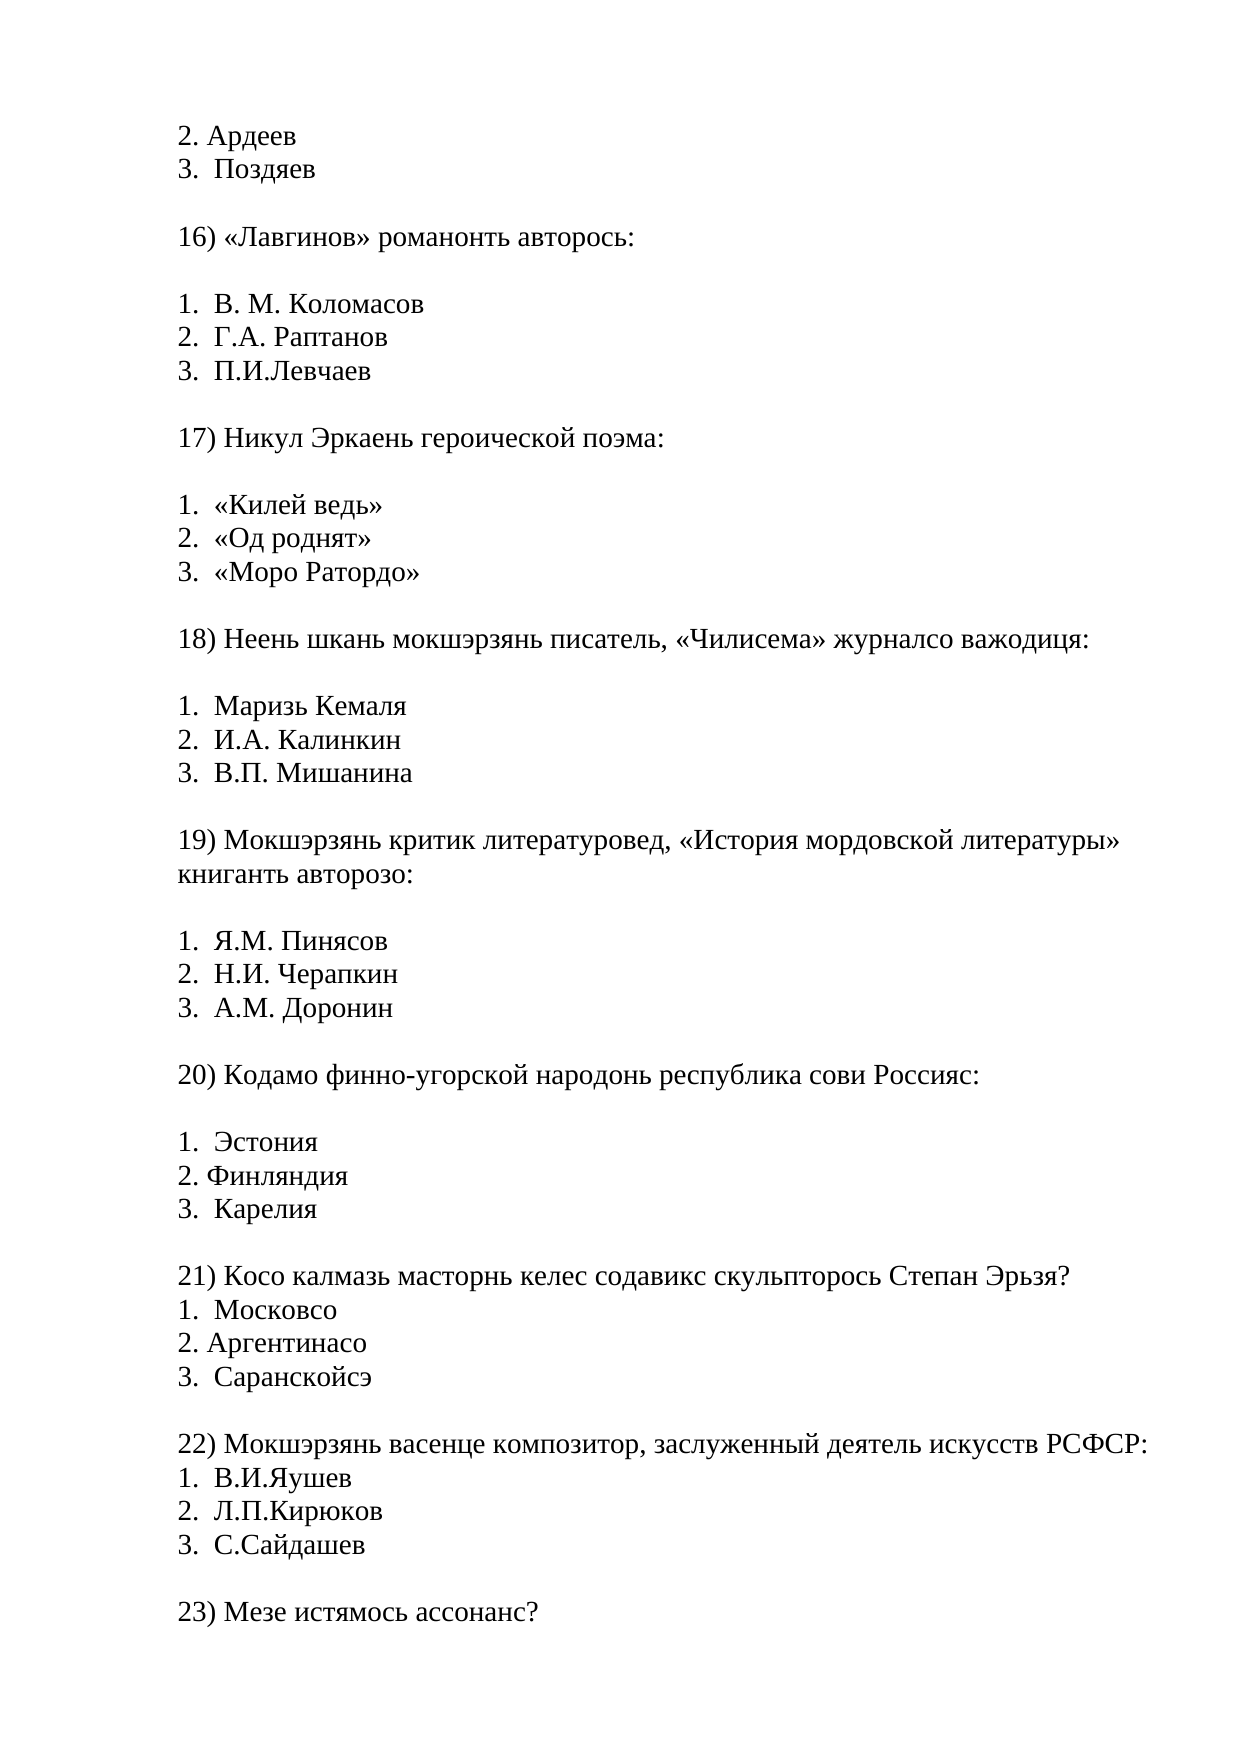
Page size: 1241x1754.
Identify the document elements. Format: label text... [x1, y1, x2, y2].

text 1. Я.М. Пинясов [177, 923, 1152, 957]
text 16) «Лавгинов» романонть авторось: [177, 219, 1152, 252]
text 3. Карелия [177, 1191, 1152, 1225]
text 2. Г.А. Раптанов [177, 319, 1152, 353]
text 22) Мокшэрзянь васенце композитор, заслуженный деятель искусств РСФСР: [177, 1426, 1152, 1460]
text 17) Никул Эркаень героической поэма: [177, 420, 1152, 453]
text 3. С.Сайдашев [177, 1527, 1152, 1560]
text 1. В. М. Коломасов [177, 286, 1152, 319]
text 3. Поздяев [177, 152, 1152, 185]
text 3. «Моро Ратордо» [177, 554, 1152, 588]
text 2. Л.П.Кирюков [177, 1493, 1152, 1527]
text 1. Маризь Кемаля [177, 688, 1152, 722]
text 1. Московсо [177, 1292, 1152, 1326]
text 23) Мезе истямось ассонанс? [177, 1594, 1152, 1627]
text 2. Ардеев [177, 118, 1152, 152]
text 2. И.А. Калинкин [177, 722, 1152, 755]
text 1. Эстония [177, 1124, 1152, 1158]
text 1. В.И.Яушев [177, 1460, 1152, 1493]
text 21) Косо калмазь масторнь келес содавикс скульпторось Степан Эрьзя? [177, 1258, 1152, 1292]
text 2. «Од роднят» [177, 521, 1152, 554]
text 18) Неень шкань мокшэрзянь писатель, «Чилисема» журналсо важодиця: [177, 621, 1152, 655]
text 3. Саранскойсэ [177, 1359, 1152, 1393]
text 19) Мокшэрзянь критик литературовед, «История мордовской литературы» книганть авторозо: [177, 822, 1152, 889]
text 3. А.М. Доронин [177, 990, 1152, 1024]
text 1. «Килей ведь» [177, 487, 1152, 521]
text 3. В.П. Мишанина [177, 755, 1152, 789]
text 3. П.И.Левчаев [177, 353, 1152, 386]
text 20) Кодамо финно-угорской народонь республика сови Россияс: [177, 1057, 1152, 1091]
text 2. Финляндия [177, 1158, 1152, 1191]
text 2. Аргентинасо [177, 1326, 1152, 1359]
text 2. Н.И. Черапкин [177, 957, 1152, 990]
